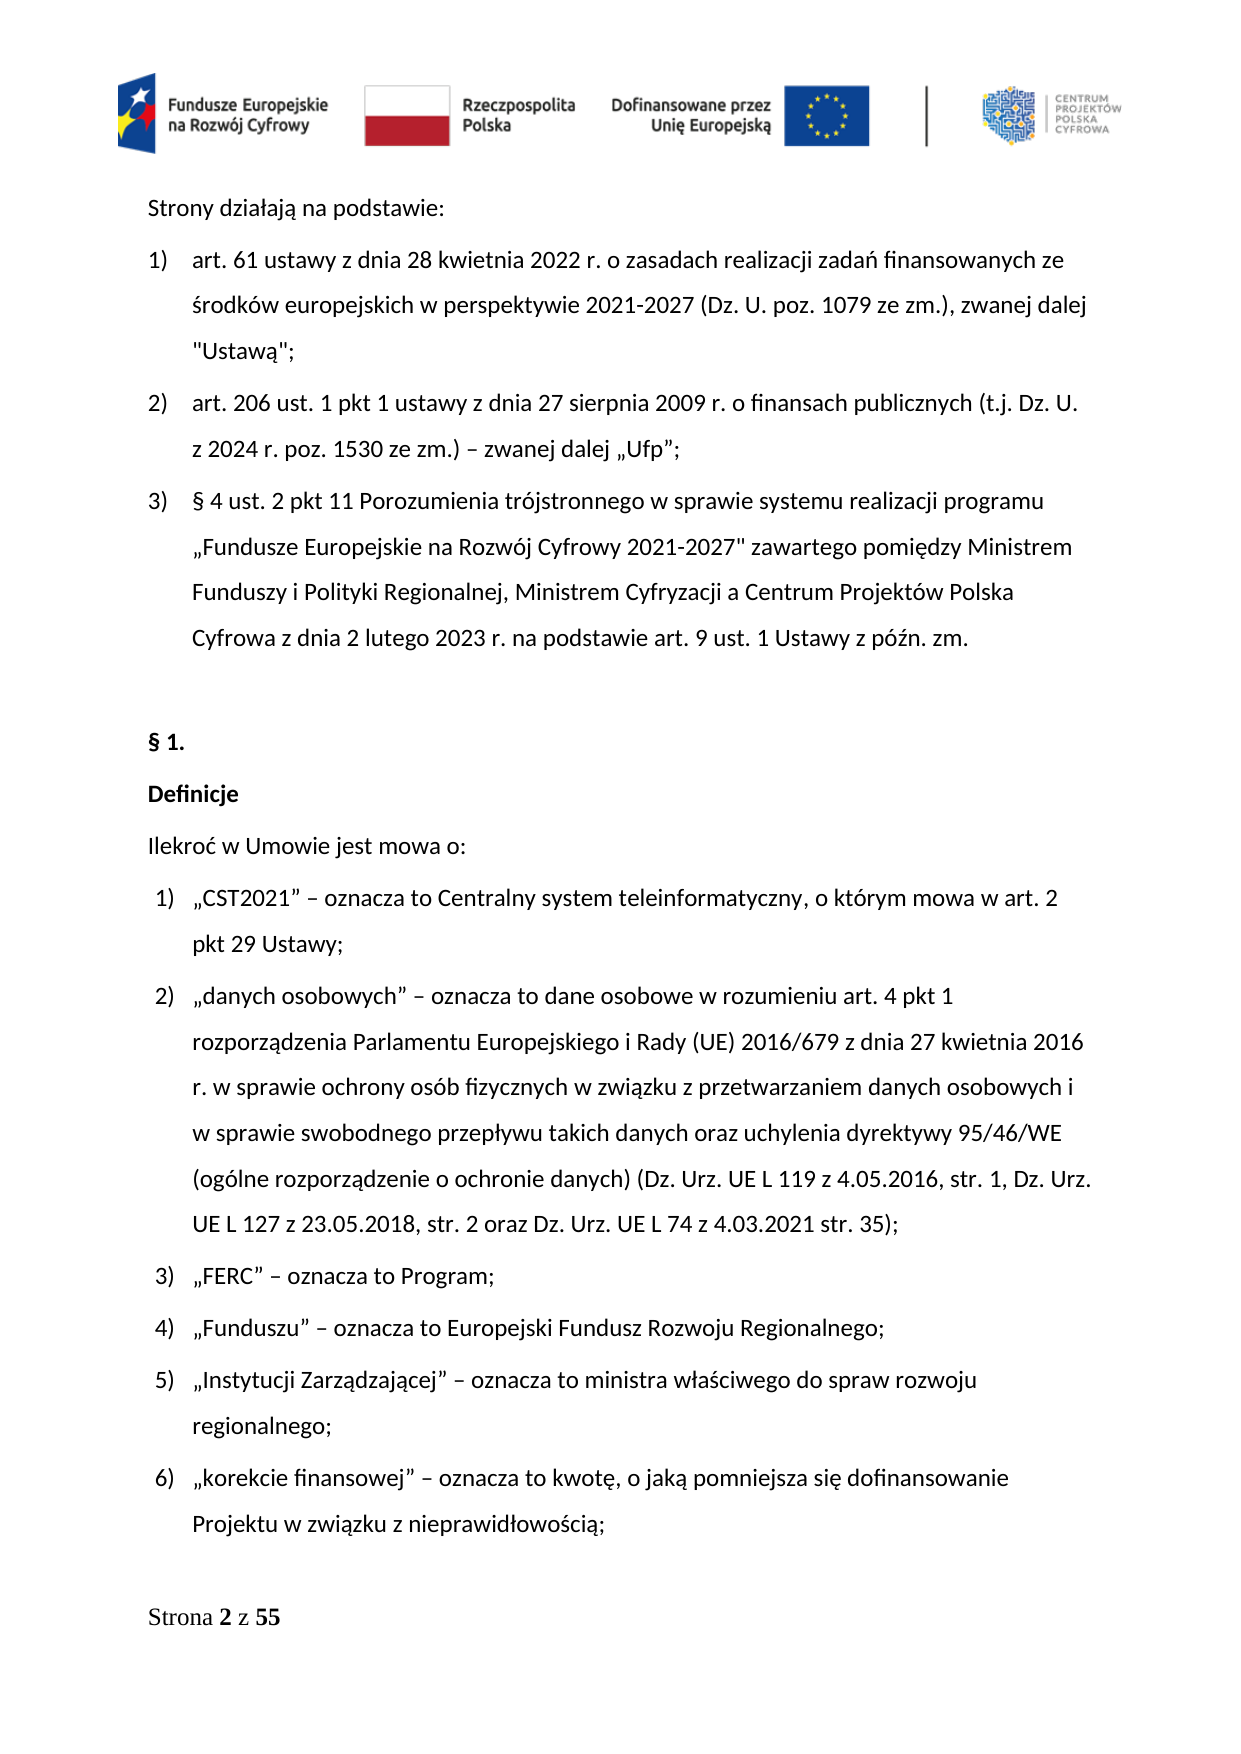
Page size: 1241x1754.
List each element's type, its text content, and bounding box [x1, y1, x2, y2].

list „FERC” – oznacza to Program; [154, 1261, 1093, 1291]
text Ilekroć w Umowie jest mowa o: [148, 830, 1093, 861]
text Strony działają na podstawie: [148, 192, 1093, 222]
list „Funduszu” – oznacza to Europejski Fundusz Rozwoju Regionalnego; [154, 1312, 1093, 1343]
list „danych osobowych” – oznacza to dane osobowe w rozumieniu art. 4 pkt 1 rozporządzenia Parlamentu Europejskiego i Rady (UE) 2016/679 z dnia 27 kwietnia 2016 r. w sprawie ochrony osób fizycznych w związku z przetwarzaniem danych osobowych i w sprawie swobodnego przepływu takich danych oraz uchylenia dyrektywy 95/46/WE (ogólne rozporządzenie o ochronie danych) (Dz. Urz. UE L 119 z 4.05.2016, str. 1, Dz. Urz. UE L 127 z 23.05.2018, str. 2 oraz Dz. Urz. UE L 74 z 4.03.2021 str. 35); [154, 980, 1093, 1239]
text § 1. [148, 726, 1093, 757]
list „korekcie finansowej” – oznacza to kwotę, o jaką pomniejsza się dofinansowanie Projektu w związku z nieprawidłowością; [154, 1462, 1093, 1538]
list art. 61 ustawy z dnia 28 kwietnia 2022 r. o zasadach realizacji zadań finansowanych ze środków europejskich w perspektywie 2021-2027 (Dz. U. poz. 1079 ze zm.), zwanej dalej "Ustawą"; [148, 244, 1093, 366]
list § 4 ust. 2 pkt 11 Porozumienia trójstronnego w sprawie systemu realizacji programu „Fundusze Europejskie na Rozwój Cyfrowy 2021-2027" zawartego pomiędzy Ministrem Funduszy i Polityki Regionalnej, Ministrem Cyfryzacji a Centrum Projektów Polska Cyfrowa z dnia 2 lutego 2023 r. na podstawie art. 9 ust. 1 Ustawy z późn. zm. [148, 485, 1093, 653]
list art. 206 ust. 1 pkt 1 ustawy z dnia 27 sierpnia 2009 r. o finansach publicznych (t.j. Dz. U. z 2024 r. poz. 1530 ze zm.) – zwanej dalej „Ufp”; [148, 387, 1093, 464]
picture [118, 73, 1122, 154]
list „CST2021” – oznacza to Centralny system teleinformatyczny, o którym mowa w art. 2 pkt 29 Ustawy; [154, 882, 1093, 958]
text Definicje [148, 778, 1093, 809]
list „Instytucji Zarządzającej” – oznacza to ministra właściwego do spraw rozwoju regionalnego; [154, 1364, 1093, 1441]
